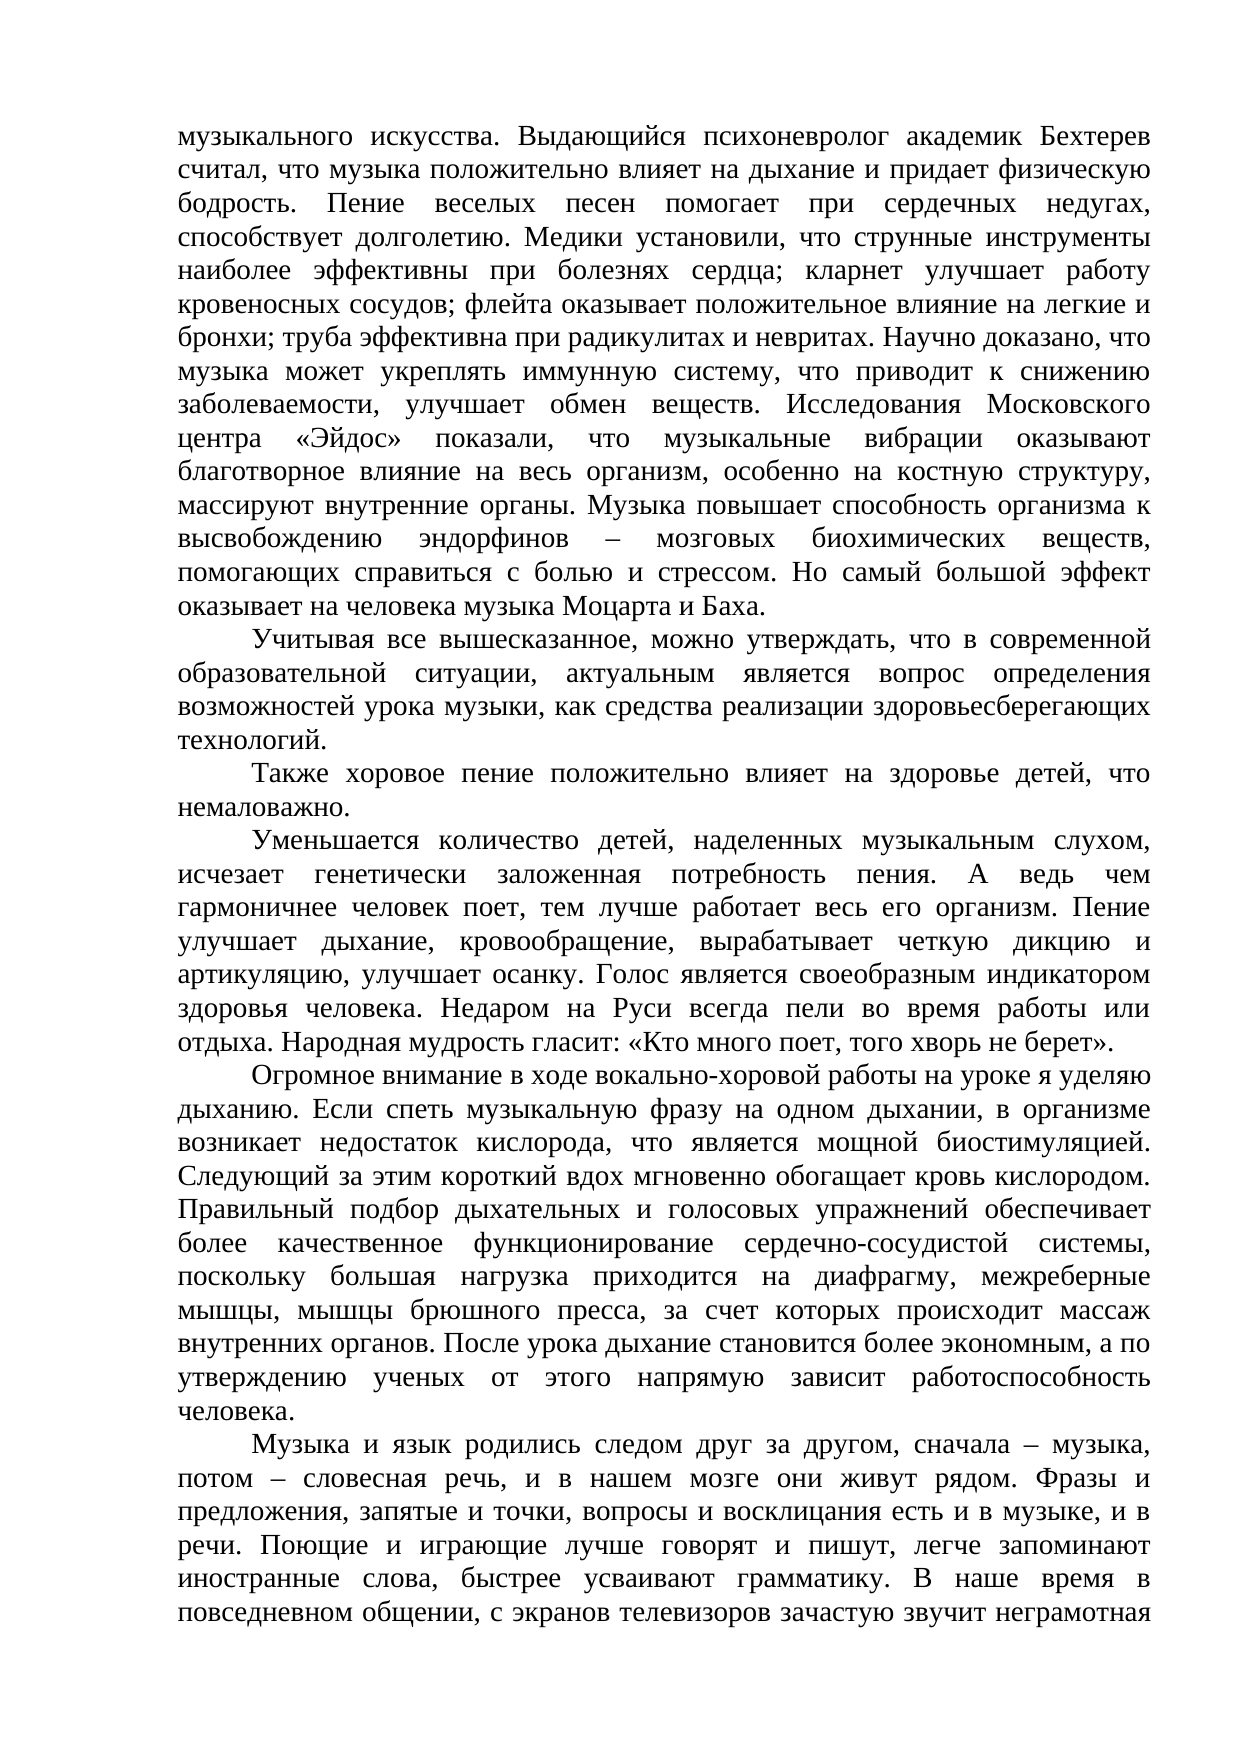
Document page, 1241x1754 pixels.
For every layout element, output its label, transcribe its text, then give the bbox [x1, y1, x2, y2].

text Огромное внимание в ходе вокально-хоровой работы на уроке я уделяю дыханию. Если спеть музыкальную фразу на одном дыхании, в организме возникает недостаток кислорода, что является мощной биостимуляцией. Следующий за этим короткий вдох мгновенно обогащает кровь кислородом. Правильный подбор дыхательных и голосовых упражнений обеспечивает более качественное функционирование сердечно-сосудистой системы, поскольку большая нагрузка приходится на диафрагму, межреберные мышцы, мышцы брюшного пресса, за счет которых происходит массаж внутренних органов. После урока дыхание становится более экономным, а по утверждению ученых от этого напрямую зависит работоспособность человека. [177, 1057, 1152, 1426]
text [177, 118, 1152, 621]
text Учитывая все вышесказанное, можно утверждать, что в современной образовательной ситуации, актуальным является вопрос определения возможностей урока музыки, как средства реализации здоровьесберегающих технологий. [177, 621, 1152, 755]
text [177, 1426, 1152, 1627]
text Также хоровое пение положительно влияет на здоровье детей, что немаловажно. [177, 755, 1152, 822]
text Уменьшается количество детей, наделенных музыкальным слухом, исчезает генетически заложенная потребность пения. А ведь чем гармоничнее человек поет, тем лучше работает весь его организм. Пение улучшает дыхание, кровообращение, вырабатывает четкую дикцию и артикуляцию, улучшает осанку. Голос является своеобразным индикатором здоровья человека. Недаром на Руси всегда пели во время работы или отдыха. Народная мудрость гласит: «Кто много поет, того хворь не берет». [177, 822, 1152, 1057]
